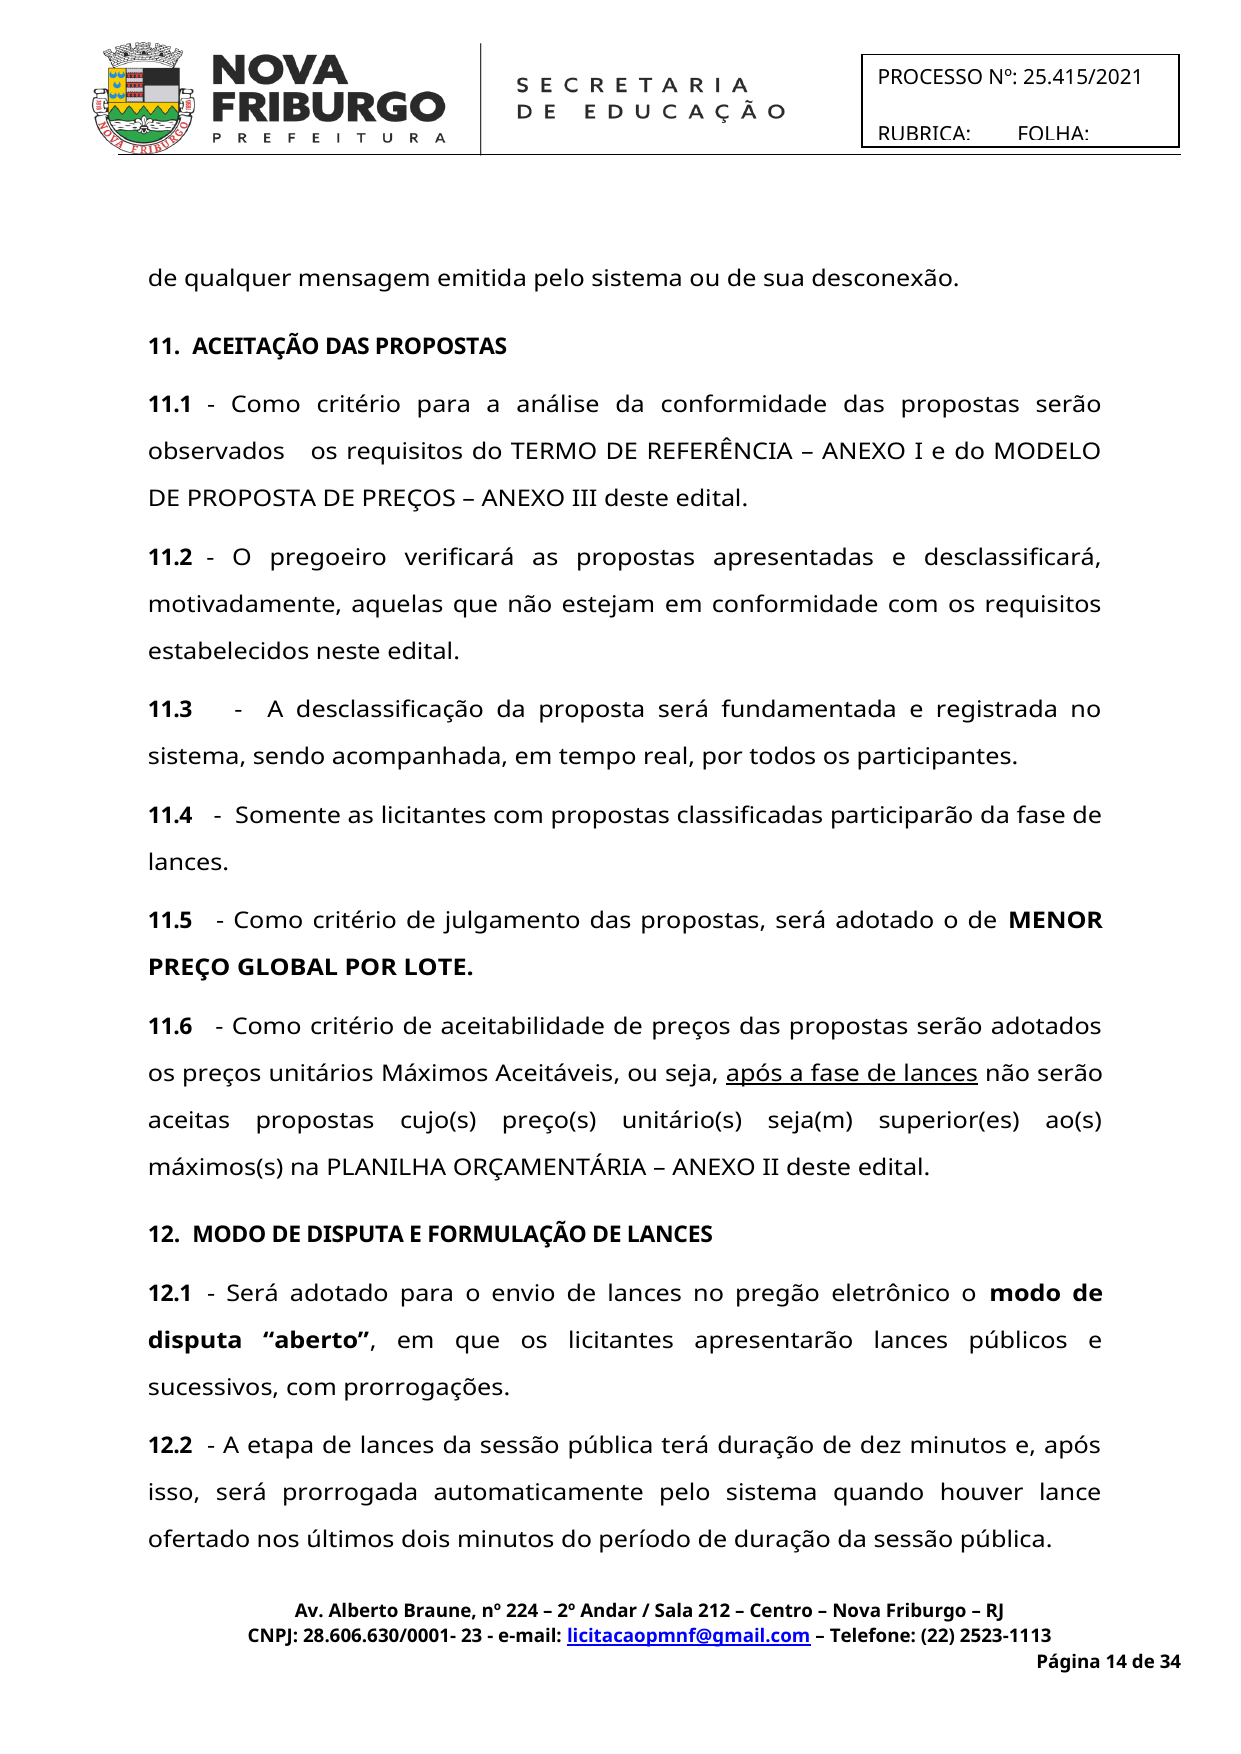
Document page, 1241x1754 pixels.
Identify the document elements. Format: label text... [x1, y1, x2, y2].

picture [59, 17, 826, 167]
list - Como critério de julgamento das propostas, será adotado o de MENOR PREÇO GLOBAL POR LOTE. [148, 904, 1103, 982]
list - O pregoeiro verificará as propostas apresentadas e desclassificará, motivadamente, aquelas que não estejam em conformidade com os requisitos estabelecidos neste edital. [148, 541, 1103, 666]
list - A etapa de lances da sessão pública terá duração de dez minutos e, após isso, será prorrogada automaticamente pelo sistema quando houver lance ofertado nos últimos dois minutos do período de duração da sessão pública. [148, 1429, 1103, 1554]
list MODO DE DISPUTA E FORMULAÇÃO DE LANCES [148, 1218, 1103, 1249]
list - A desclassificação da proposta será fundamentada e registrada no sistema, sendo acompanhada, em tempo real, por todos os participantes. [148, 693, 1103, 771]
list - Como critério de aceitabilidade de preços das propostas serão adotados os preços unitários Máximos Aceitáveis, ou seja, após a fase de lances não serão aceitas propostas cujo(s) preço(s) unitário(s) seja(m) superior(es) ao(s) máximos(s) na PLANILHA ORÇAMENTÁRIA – ANEXO II deste edital. [148, 1010, 1103, 1182]
list - Somente as licitantes com propostas classificadas participarão da fase de lances. [148, 799, 1103, 877]
list - Será adotado para o envio de lances no pregão eletrônico o modo de disputa “aberto”, em que os licitantes apresentarão lances públicos e sucessivos, com prorrogações. [148, 1277, 1103, 1402]
list - Como critério para a análise da conformidade das propostas serão observados os requisitos do TERMO DE REFERÊNCIA – ANEXO I e do MODELO DE PROPOSTA DE PREÇOS – ANEXO III deste edital. [148, 388, 1103, 513]
list ACEITAÇÃO DAS PROPOSTAS [148, 330, 1103, 361]
